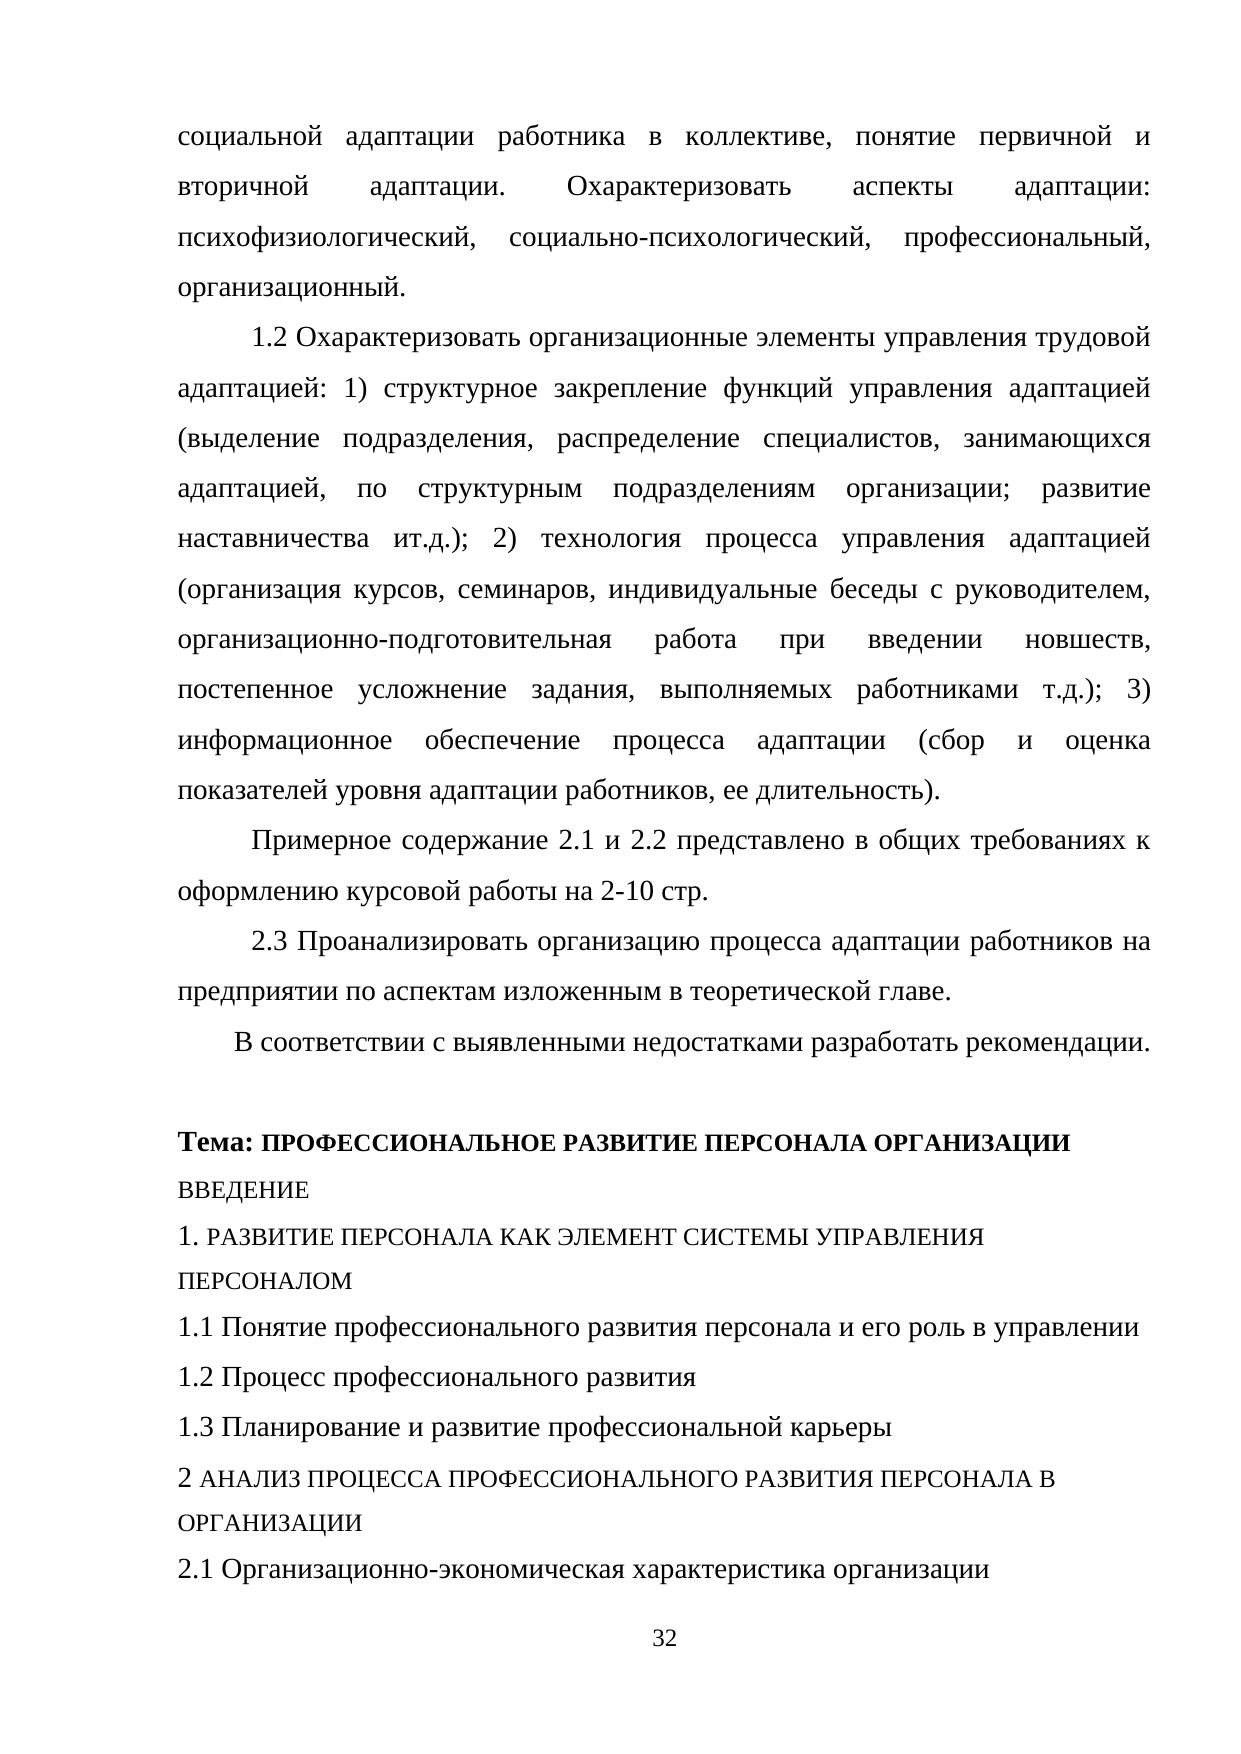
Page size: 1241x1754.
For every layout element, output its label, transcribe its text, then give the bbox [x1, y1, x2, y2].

text Тема: ПРОФЕССИОНАЛЬНОЕ РАЗВИТИЕ ПЕРСОНАЛА ОРГАНИЗАЦИИ [177, 1124, 1152, 1158]
text В соответствии с выявленными недостатками разработать рекомендации. [177, 1024, 1152, 1057]
text ВВЕДЕНИЕ [177, 1175, 1152, 1203]
text 1.1 Понятие профессионального развития персонала и его роль в управлении [177, 1309, 1152, 1342]
text 2 АНАЛИЗ ПРОЦЕССА ПРОФЕССИОНАЛЬНОГО РАЗВИТИЯ ПЕРСОНАЛА В ОРГАНИЗАЦИИ [177, 1460, 1152, 1536]
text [177, 118, 1152, 303]
text 2.3 Проанализировать организацию процесса адаптации работников на предприятии по аспектам изложенным в теоретической главе. [177, 923, 1152, 1007]
text 2.1 Организационно-экономическая характеристика организации [177, 1551, 1152, 1584]
text Примерное содержание 2.1 и 2.2 представлено в общих требованиях к оформлению курсовой работы на 2-10 стр. [177, 822, 1152, 906]
text 1.2 Процесс профессионального развития [177, 1359, 1152, 1393]
text 1.3 Планирование и развитие профессиональной карьеры [177, 1409, 1152, 1443]
text 1.2 Охарактеризовать организационные элементы управления трудовой адаптацией: 1) структурное закрепление функций управления адаптацией (выделение подразделения, распределение специалистов, занимающихся адаптацией, по структурным подразделениям организации; развитие наставничества ит.д.); 2) технология процесса управления адаптацией (организация курсов, семинаров, индивидуальные беседы с руководителем, организационно-подготовительная работа при введении новшеств, постепенное усложнение задания, выполняемых работниками т.д.); 3) информационное обеспечение процесса адаптации (сбор и оценка показателей уровня адаптации работников, ее длительность). [177, 319, 1152, 806]
text 1. РАЗВИТИЕ ПЕРСОНАЛА КАК ЭЛЕМЕНТ СИСТЕМЫ УПРАВЛЕНИЯ ПЕРСОНАЛОМ [177, 1218, 1152, 1294]
